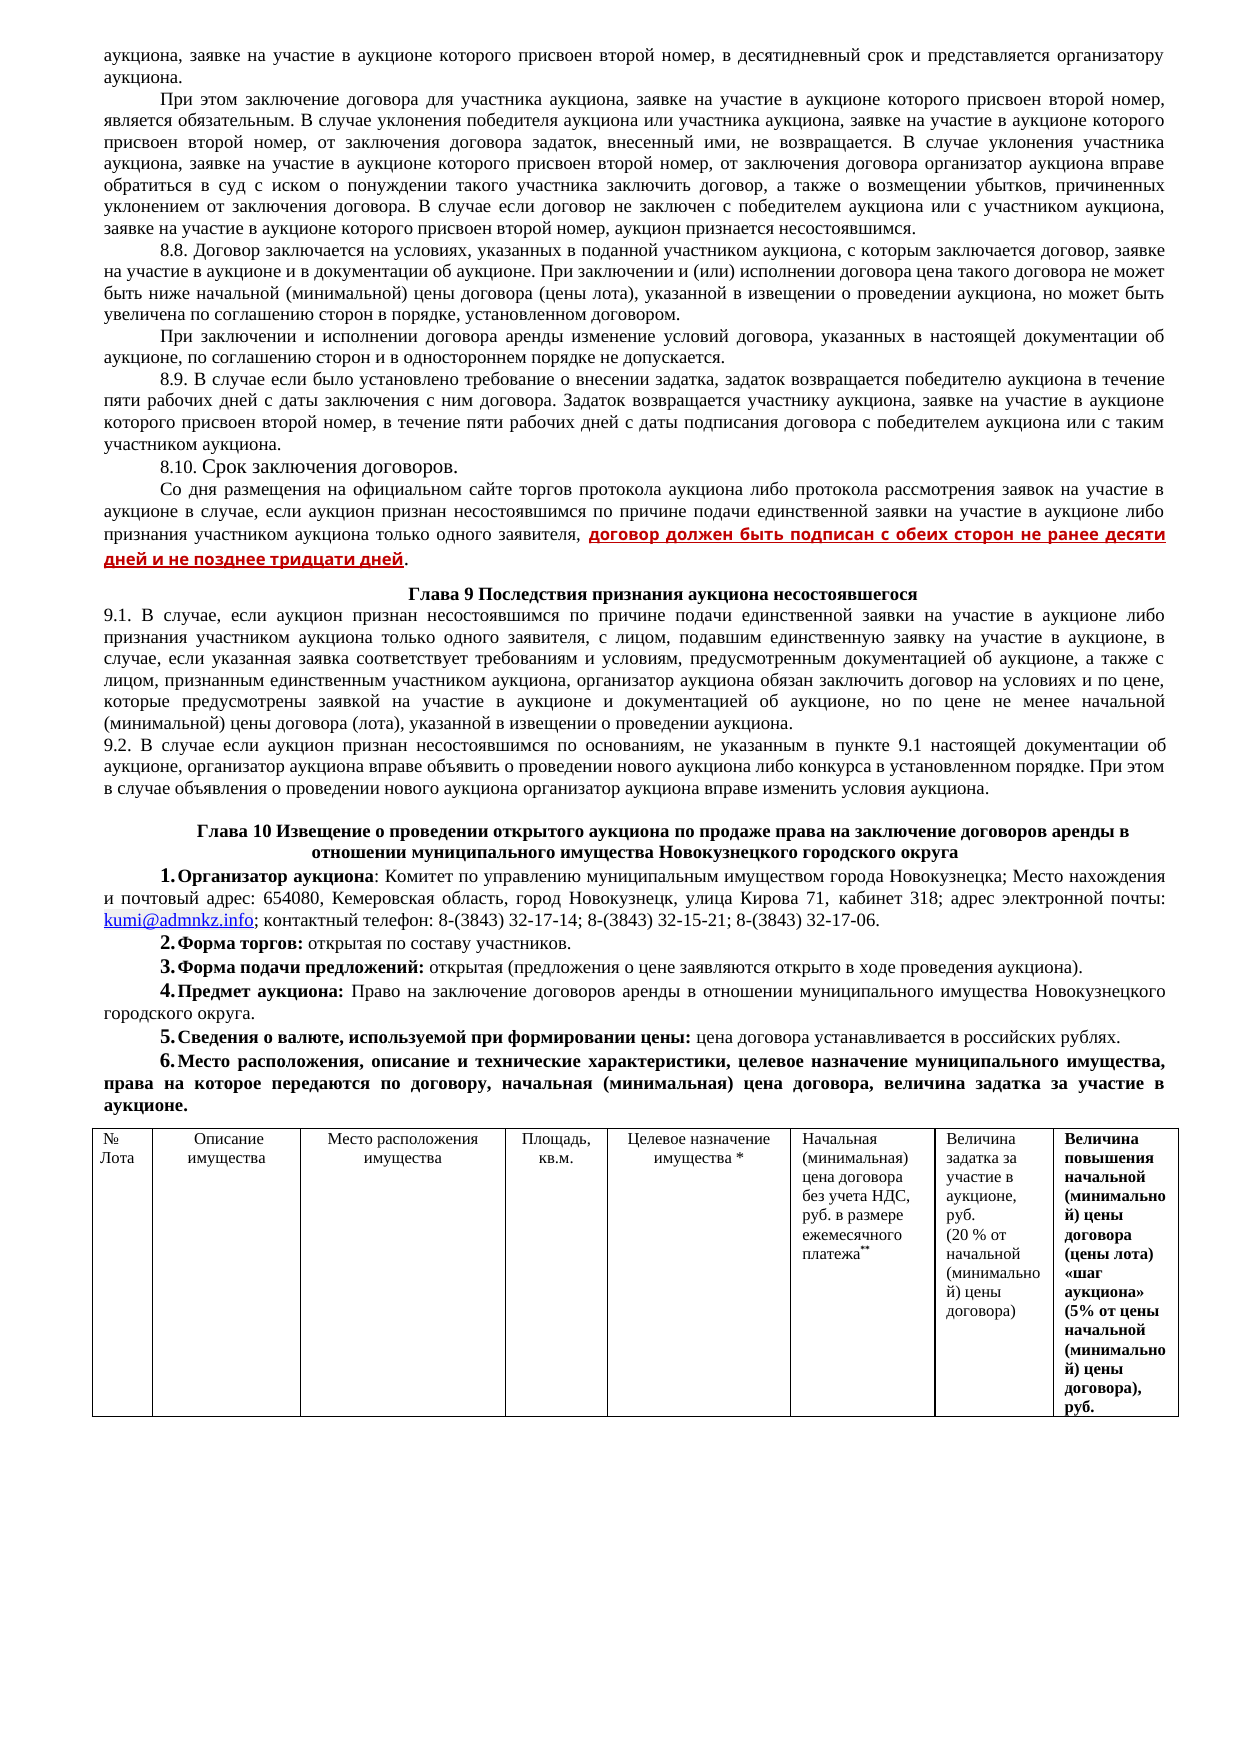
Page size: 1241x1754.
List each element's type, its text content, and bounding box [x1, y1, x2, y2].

text При заключении и исполнении договора аренды изменение условий договора, указанных в настоящей документации об аукционе, по соглашению сторон и в одностороннем порядке не допускается. [103, 325, 1167, 368]
text Со дня размещения на официальном сайте торгов протокола аукциона либо протокола рассмотрения заявок на участие в аукционе в случае, если аукцион признан несостоявшимся по причине подачи единственной заявки на участие в аукционе либо признания участником аукциона только одного заявителя, договор должен быть подписан с обеих сторон не ранее десяти дней и не позднее тридцати дней. [103, 478, 1167, 570]
list Сведения о валюте, используемой при формировании цены: цена договора устанавливается в российских рублях. [103, 1024, 1167, 1048]
text 8.9. В случае если было установлено требование о внесении задатка, задаток возвращается победителю аукциона в течение пяти рабочих дней с даты заключения с ним договора. Задаток возвращается участнику аукциона, заявке на участие в аукционе которого присвоен второй номер, в течение пяти рабочих дней с даты подписания договора с победителем аукциона или с таким участником аукциона. [103, 368, 1167, 454]
list Предмет аукциона: Право на заключение договоров аренды в отношении муниципального имущества Новокузнецкого городского округа. [103, 978, 1167, 1024]
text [103, 44, 1167, 87]
table_header № Лота [93, 1129, 152, 1416]
table_header Величина повышения начальной (минимальной) цены договора (цены лота) «шаг аукциона» (5% от цены начальной (минимальной) цены договора), руб. [1054, 1129, 1178, 1416]
list Место расположения, описание и технические характеристики, целевое назначение муниципального имущества, права на которое передаются по договору, начальная (минимальная) цена договора, величина задатка за участие в аукционе. [103, 1048, 1167, 1115]
text Глава 9 Последствия признания аукциона несостоявшегося [103, 582, 1167, 604]
table_header Величина задатка за участие в аукционе, руб. (20 % от начальной (минимальной) цены договора) [936, 1129, 1053, 1416]
table_header Начальная (минимальная) цена договора без учета НДС, руб. в размере ежемесячного платежа** [791, 1129, 934, 1416]
text Глава 10 Извещение о проведении открытого аукциона по продаже права на заключение договоров аренды в отношении муниципального имущества Новокузнецкого городского округа [103, 820, 1167, 863]
table_header Целевое назначение имущества * [608, 1129, 790, 1416]
table_header Площадь, кв.м. [506, 1129, 607, 1416]
table_header Описание имущества [153, 1129, 300, 1416]
list Форма торгов: открытая по составу участников. [103, 930, 1167, 954]
text При этом заключение договора для участника аукциона, заявке на участие в аукционе которого присвоен второй номер, является обязательным. В случае уклонения победителя аукциона или участника аукциона, заявке на участие в аукционе которого присвоен второй номер, от заключения договора задаток, внесенный ими, не возвращается. В случае уклонения участника аукциона, заявке на участие в аукционе которого присвоен второй номер, от заключения договора организатор аукциона вправе обратиться в суд с иском о понуждении такого участника заключить договор, а также о возмещении убытков, причиненных уклонением от заключения договора. В случае если договор не заключен с победителем аукциона или с участником аукциона, заявке на участие в аукционе которого присвоен второй номер, аукцион признается несостоявшимся. [103, 87, 1167, 238]
text 8.8. Договор заключается на условиях, указанных в поданной участником аукциона, с которым заключается договор, заявке на участие в аукционе и в документации об аукционе. При заключении и (или) исполнении договора цена такого договора не может быть ниже начальной (минимальной) цены договора (цены лота), указанной в извещении о проведении аукциона, но может быть увеличена по соглашению сторон в порядке, установленном договором. [103, 238, 1167, 325]
text 8.10. Срок заключения договоров. [103, 454, 1167, 478]
list Форма подачи предложений: открытая (предложения о цене заявляются открыто в ходе проведения аукциона). [103, 954, 1167, 978]
table_header Место расположения имущества [301, 1129, 505, 1416]
text 9.1. В случае, если аукцион признан несостоявшимся по причине подачи единственной заявки на участие в аукционе либо признания участником аукциона только одного заявителя, с лицом, подавшим единственную заявку на участие в аукционе, в случае, если указанная заявка соответствует требованиям и условиям, предусмотренным документацией об аукционе, а также с лицом, признанным единственным участником аукциона, организатор аукциона обязан заключить договор на условиях и по цене, которые предусмотрены заявкой на участие в аукционе и документацией об аукционе, но по цене не менее начальной (минимальной) цены договора (лота), указанной в извещении о проведении аукциона. [103, 604, 1167, 733]
list Организатор аукциона: Комитет по управлению муниципальным имуществом города Новокузнецка; Место нахождения и почтовый адрес: 654080, Кемеровская область, город Новокузнецк, улица Кирова 71, кабинет 318; адрес электронной почты: kumi@admnkz.info; контактный телефон: 8-(3843) 32-17-14; 8-(3843) 32-15-21; 8-(3843) 32-17-06. [103, 863, 1167, 930]
text 9.2. В случае если аукцион признан несостоявшимся по основаниям, не указанным в пункте 9.1 настоящей документации об аукционе, организатор аукциона вправе объявить о проведении нового аукциона либо конкурса в установленном порядке. При этом в случае объявления о проведении нового аукциона организатор аукциона вправе изменить условия аукциона. [103, 733, 1167, 798]
